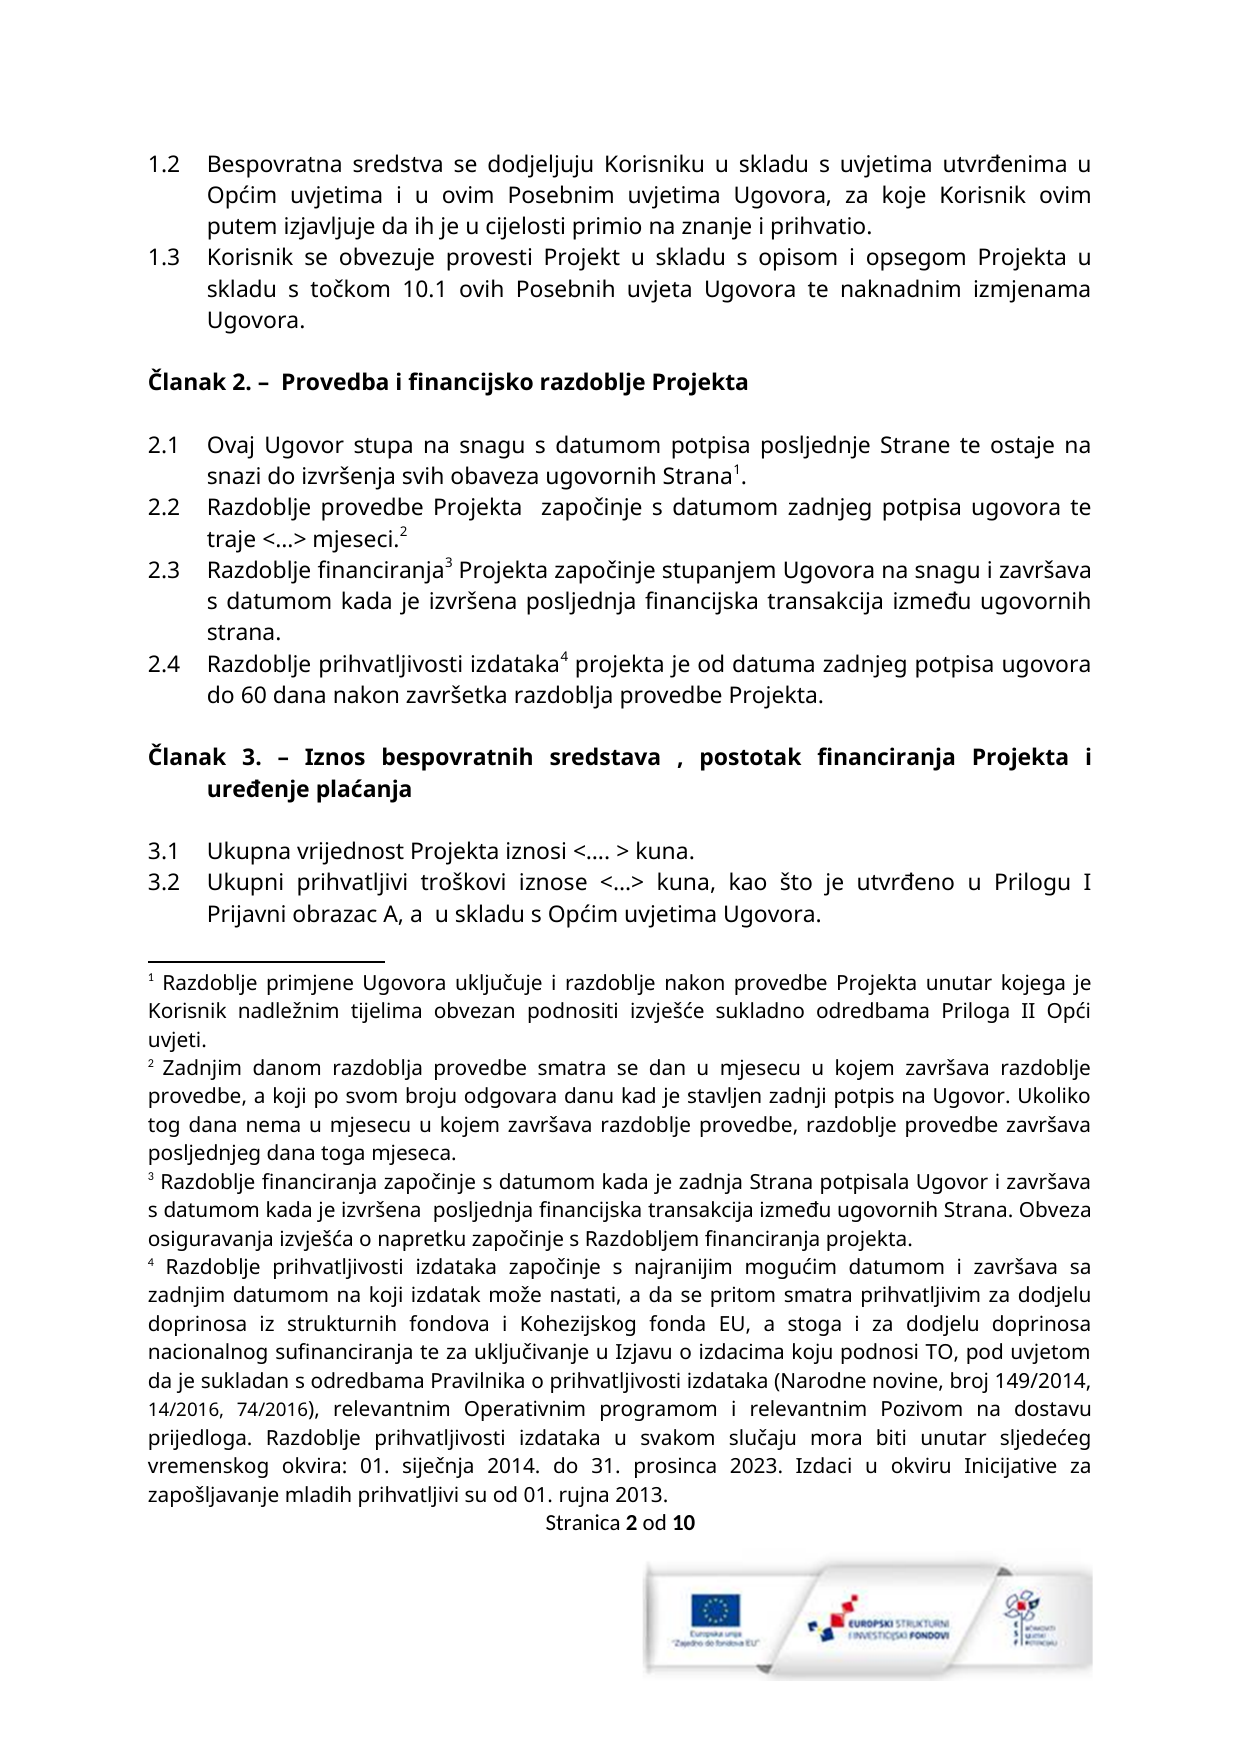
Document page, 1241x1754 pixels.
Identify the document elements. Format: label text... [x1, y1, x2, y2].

text 2.2 Razdoblje provedbe Projekta započinje s datumom zadnjeg potpisa ugovora te traje <…> mjeseci. [148, 491, 1093, 554]
text 1.2 Bespovratna sredstva se dodjeljuju Korisniku u skladu s uvjetima utvrđenima u Općim uvjetima i u ovim Posebnim uvjetima Ugovora, za koje Korisnik ovim putem izjavljuje da ih je u cijelosti primio na znanje i prihvatio. [148, 148, 1093, 241]
text 2.4 Razdoblje prihvatljivosti izdataka projekta je od datuma zadnjeg potpisa ugovora do 60 dana nakon završetka razdoblja provedbe Projekta. [148, 648, 1093, 710]
text Članak 3. – Iznos bespovratnih sredstava , postotak financiranja Projekta i uređenje plaćanja [148, 741, 1093, 804]
text 1.3 Korisnik se obvezuje provesti Projekt u skladu s opisom i opsegom Projekta u skladu s točkom 10.1 ovih Posebnih uvjeta Ugovora te naknadnim izmjenama Ugovora. [148, 241, 1093, 335]
text Članak 2. – Provedba i financijsko razdoblje Projekta [148, 366, 1093, 398]
text 2.3 Razdoblje financiranja Projekta započinje stupanjem Ugovora na snagu i završava s datumom kada je izvršena posljednja financijska transakcija između ugovornih strana. [148, 554, 1093, 648]
text 3.1 Ukupna vrijednost Projekta iznosi <…. > kuna. [148, 835, 1093, 866]
text 2.1 Ovaj Ugovor stupa na snagu s datumom potpisa posljednje Strane te ostaje na snazi do izvršenja svih obaveza ugovornih Strana. [148, 429, 1093, 491]
picture [642, 1536, 1093, 1681]
text 3.2 Ukupni prihvatljivi troškovi iznose <…> kuna, kao što je utvrđeno u Prilogu I Prijavni obrazac A, a u skladu s Općim uvjetima Ugovora. [148, 866, 1093, 929]
